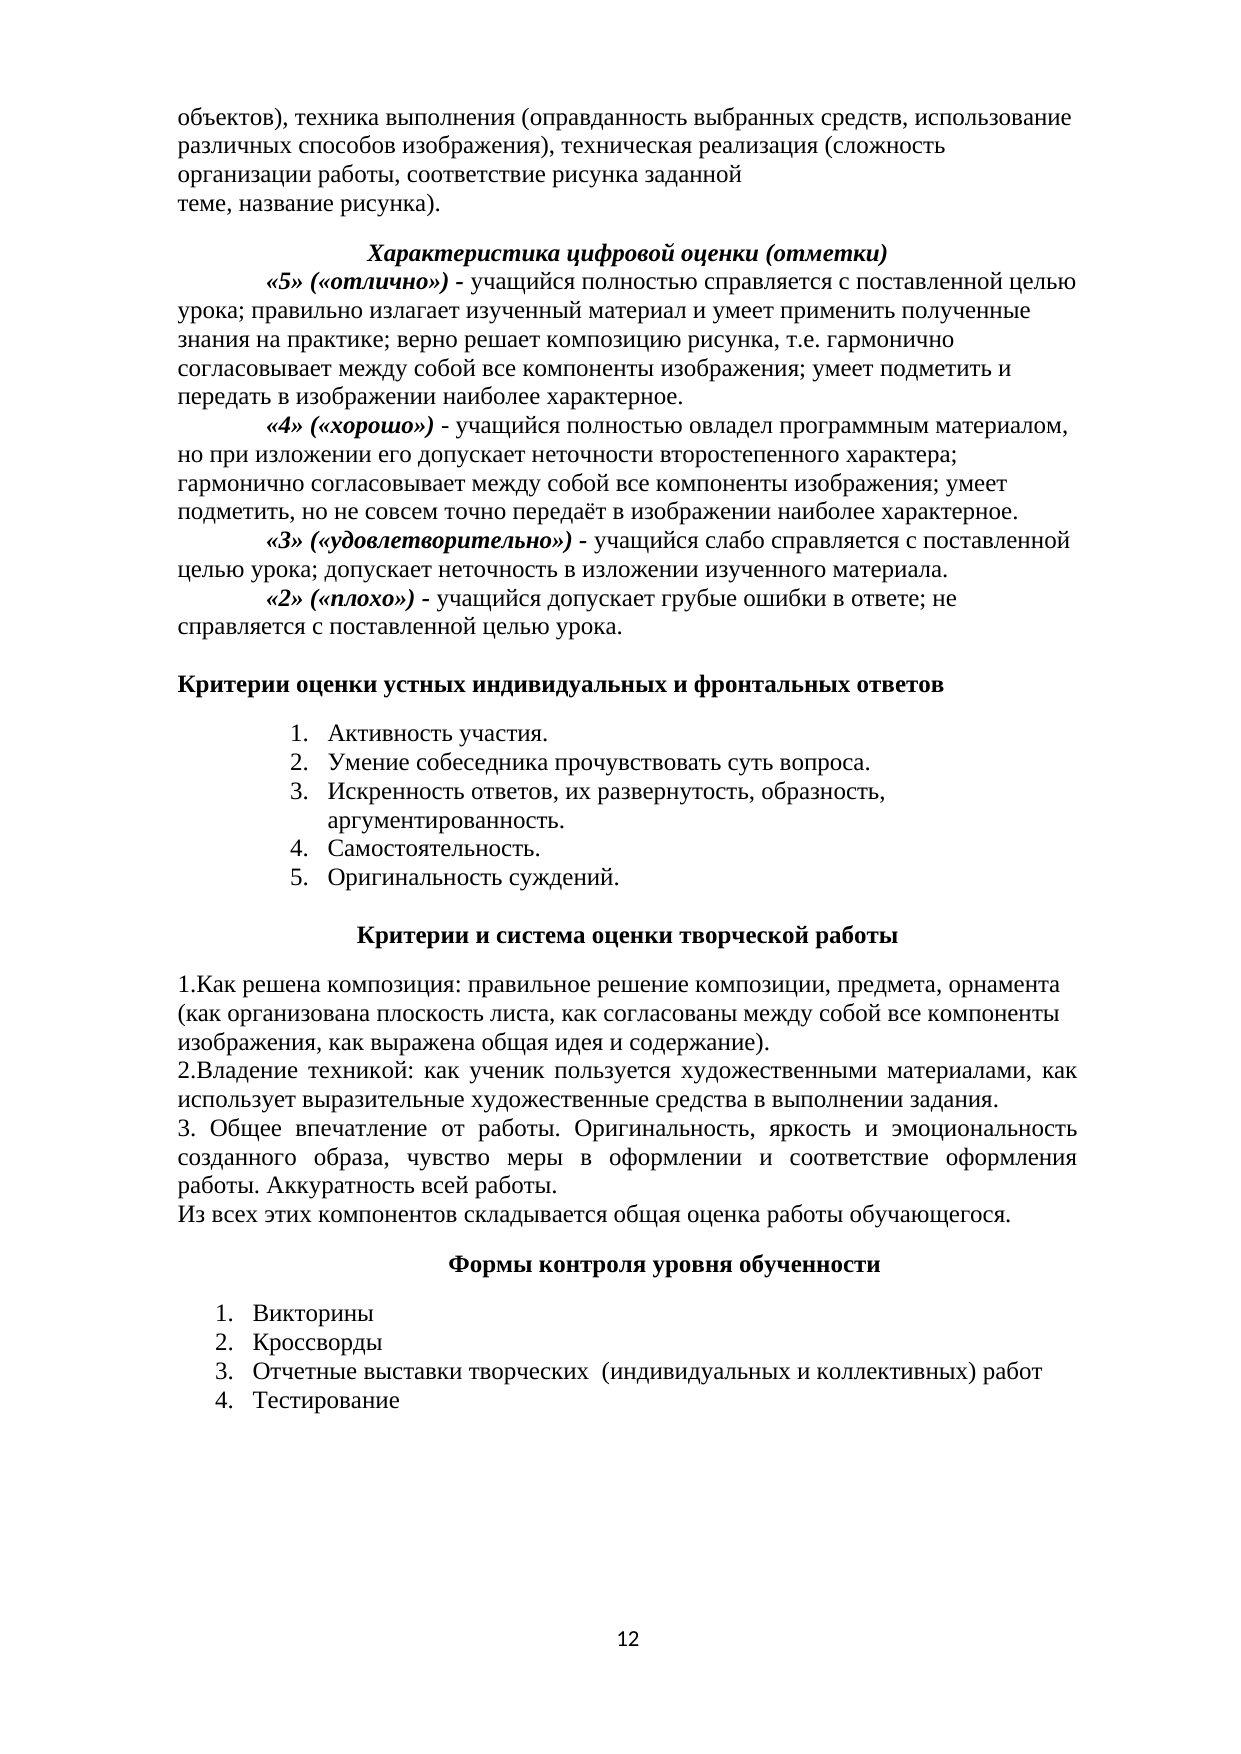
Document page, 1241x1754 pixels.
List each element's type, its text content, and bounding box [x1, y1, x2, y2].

list Самостоятельность. [290, 833, 1078, 862]
text 1.Как решена композиция: правильное решение композиции, предмета, орнамента (как организована плоскость листа, как согласованы между собой все компоненты изображения, как выражена общая идея и содержание). [177, 969, 1078, 1056]
list Активность участия. [290, 718, 1078, 747]
list Искренность ответов, их развернутость, образность, аргументированность. [290, 776, 1078, 833]
list Кроссворды [215, 1327, 1078, 1356]
text Критерии оценки устных индивидуальных и фронтальных ответов [177, 669, 1078, 698]
list Отчетные выставки творческих (индивидуальных и коллективных) работ [215, 1356, 1078, 1385]
text «5» («отлично») - учащийся полностью справляется с поставленной целью урока; правильно излагает изученный материал и умеет применить полученные знания на практике; верно решает композицию рисунка, т.е. гармонично согласовывает между собой все компоненты изображения; умеет подметить и передать в изображении наиболее характерное. [177, 266, 1078, 410]
list Умение собеседника прочувствовать суть вопроса. [290, 747, 1078, 776]
list Оригинальность суждений. [290, 862, 1078, 891]
text Из всех этих компонентов складывается общая оценка работы обучающегося. [177, 1199, 1078, 1228]
text 2.Владение техникой: как ученик пользуется художественными материалами, как использует выразительные художественные средства в выполнении задания. [177, 1056, 1078, 1113]
text Характеристика цифровой оценки (отметки) [177, 238, 1078, 266]
text «4» («хорошо») - учащийся полностью овладел программным материалом, но при изложении его допускает неточности второстепенного характера; гармонично согласовывает между собой все компоненты изображения; умеет подметить, но не совсем точно передаёт в изображении наиболее характерное. [177, 410, 1078, 525]
text «2» («плохо») - учащийся допускает грубые ошибки в ответе; не справляется с поставленной целью урока. [177, 583, 1078, 640]
list Тестирование [215, 1385, 1078, 1413]
text теме, название рисунка). [177, 188, 1078, 217]
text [177, 102, 1078, 188]
text Критерии и система оценки творческой работы [177, 920, 1078, 948]
text Формы контроля уровня обученности [177, 1249, 1078, 1278]
text «3» («удовлетворительно») - учащийся слабо справляется с поставленной целью урока; допускает неточность в изложении изученного материала. [177, 525, 1078, 583]
list Викторины [215, 1298, 1078, 1327]
text 3. Общее впечатление от работы. Оригинальность, яркость и эмоциональность созданного образа, чувство меры в оформлении и соответствие оформления работы. Аккуратность всей работы. [177, 1113, 1078, 1199]
